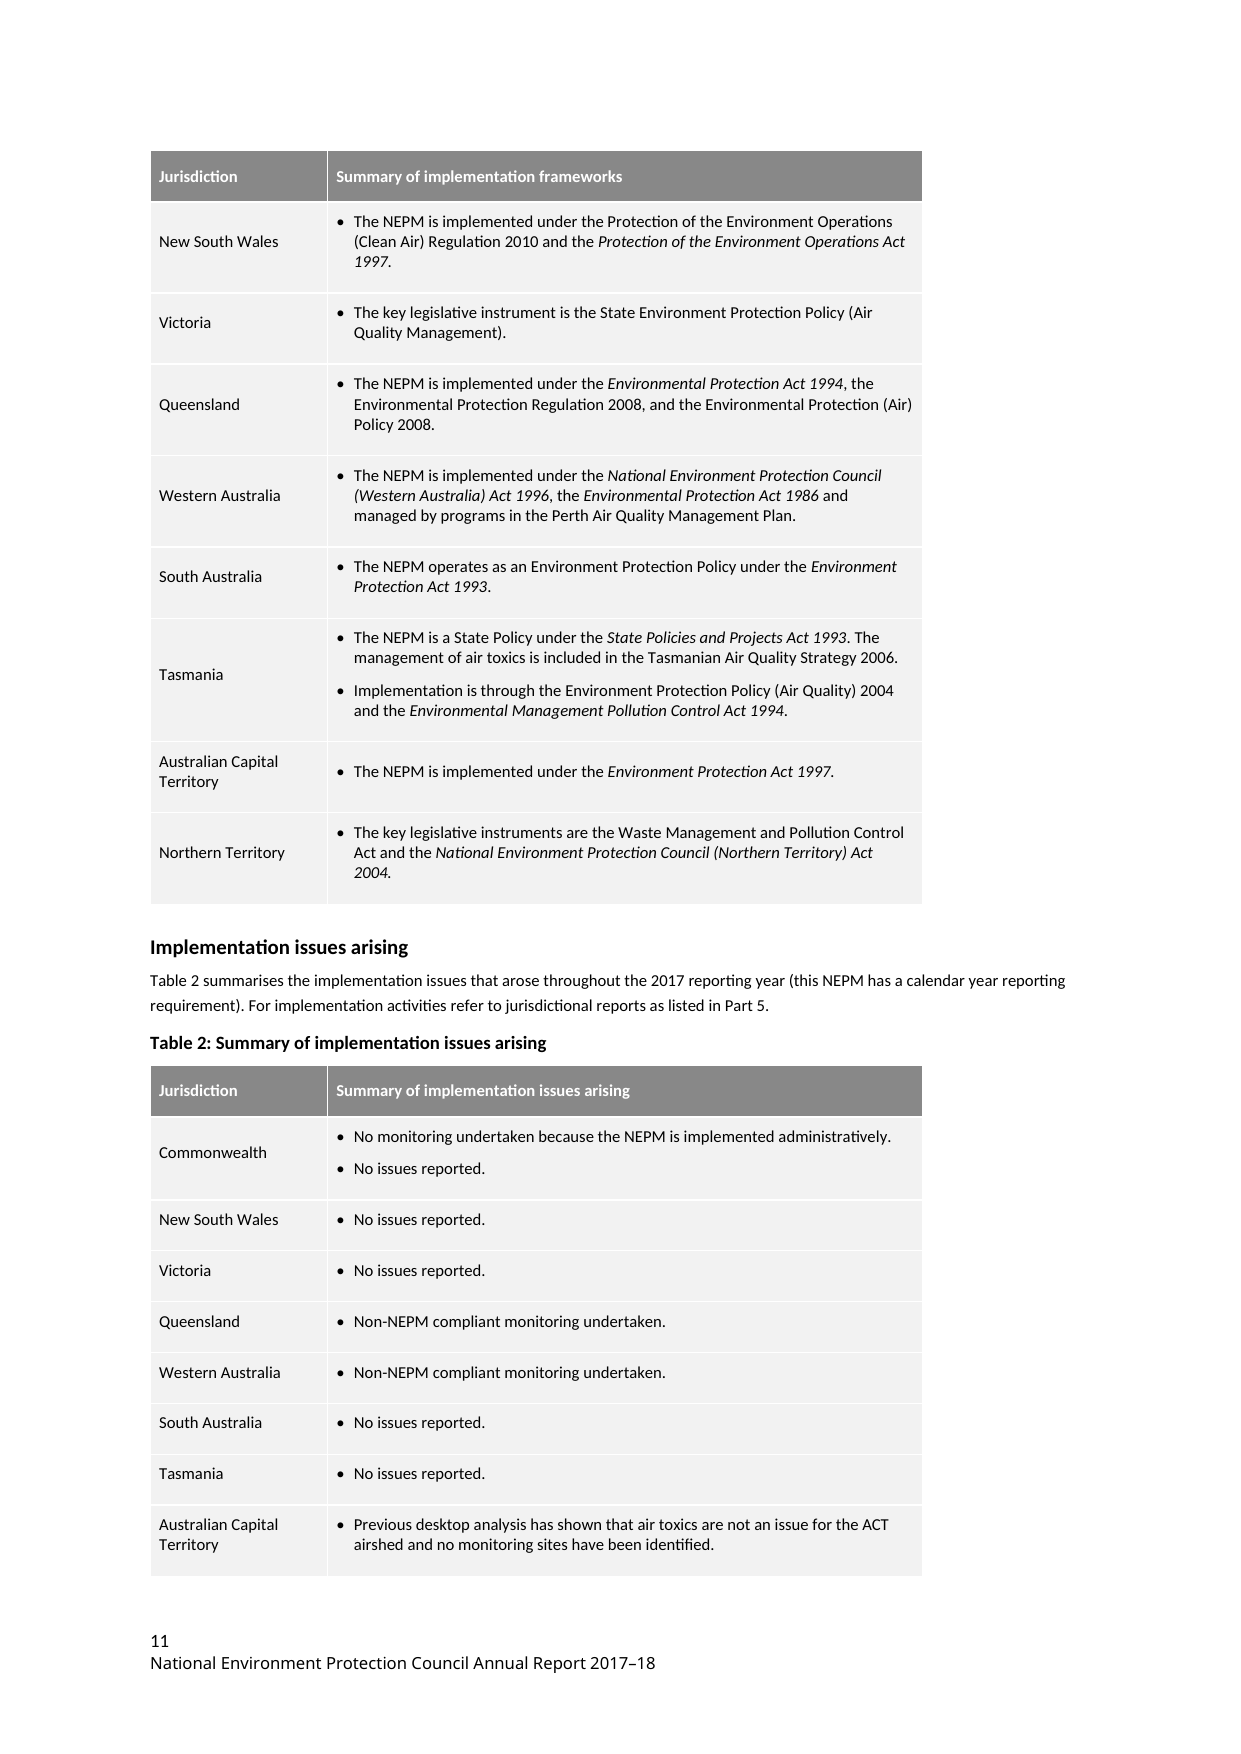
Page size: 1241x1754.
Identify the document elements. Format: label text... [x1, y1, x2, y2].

table_header Jurisdiction [151, 1066, 327, 1116]
table_cell New South Wales [151, 203, 327, 292]
table_cell South Australia [151, 1404, 327, 1454]
text Table 2 summarises the implementation issues that arose throughout the 2017 reporting year (this NEPM has a calendar year reporting requirement). For implementation activities refer to jurisdictional reports as listed in Part 5. [150, 971, 1090, 1015]
table_cell Western Australia [151, 1353, 327, 1403]
subtitle Table 2: Summary of implementation issues arising [150, 1031, 1090, 1054]
table_header Summary of implementation issues arising [328, 1066, 922, 1116]
table_cell • The NEPM is implemented under the Environment Protection Act 1997. [328, 742, 922, 812]
table_cell • The key legislative instrument is the State Environment Protection Policy (Air Quality Management). [328, 294, 922, 363]
table_cell • The key legislative instruments are the Waste Management and Pollution Control Act and the National Environment Protection Council (Northern Territory) Act 2004. [328, 813, 922, 904]
table_cell Victoria [151, 1251, 327, 1301]
table_cell • The NEPM is implemented under the Protection of the Environment Operations (Clean Air) Regulation 2010 and the Protection of the Environment Operations Act 1997. [328, 203, 922, 292]
table_cell • The NEPM operates as an Environment Protection Policy under the Environment Protection Act 1993. [328, 548, 922, 618]
table_cell • No issues reported. [328, 1201, 922, 1250]
table_cell • No issues reported. [328, 1455, 922, 1504]
table_cell Queensland [151, 1302, 327, 1352]
table_cell Australian Capital Territory [151, 1506, 327, 1576]
table_cell • Non-NEPM compliant monitoring undertaken. [328, 1353, 922, 1403]
table_cell • Non-NEPM compliant monitoring undertaken. [328, 1302, 922, 1352]
table_header Summary of implementation frameworks [328, 151, 922, 201]
table_cell Queensland [151, 365, 327, 455]
table_cell Tasmania [151, 1455, 327, 1504]
table_cell • Previous desktop analysis has shown that air toxics are not an issue for the ACT airshed and no monitoring sites have been identified. [328, 1506, 922, 1576]
table_cell Tasmania [151, 619, 327, 741]
table_cell Commonwealth [151, 1118, 327, 1199]
table_cell • No monitoring undertaken because the NEPM is implemented administratively. • No issues reported. [328, 1118, 922, 1199]
table_cell South Australia [151, 548, 327, 618]
table_cell Northern Territory [151, 813, 327, 904]
text Implementation issues arising [150, 934, 1090, 960]
table_cell Australian Capital Territory [151, 742, 327, 812]
table_cell • The NEPM is a State Policy under the State Policies and Projects Act 1993. The management of air toxics is included in the Tasmanian Air Quality Strategy 2006. • Implementation is through the Environment Protection Policy (Air Quality) 2004 and the Environmental Management Pollution Control Act 1994. [328, 619, 922, 741]
table_cell New South Wales [151, 1201, 327, 1250]
table_cell • The NEPM is implemented under the Environmental Protection Act 1994, the Environmental Protection Regulation 2008, and the Environmental Protection (Air) Policy 2008. [328, 365, 922, 455]
table_cell • No issues reported. [328, 1404, 922, 1454]
table_cell • No issues reported. [328, 1251, 922, 1301]
table_cell • The NEPM is implemented under the National Environment Protection Council (Western Australia) Act 1996, the Environmental Protection Act 1986 and managed by programs in the Perth Air Quality Management Plan. [328, 456, 922, 546]
table_cell Victoria [151, 294, 327, 363]
table_header Jurisdiction [151, 151, 327, 201]
table_cell Western Australia [151, 456, 327, 546]
